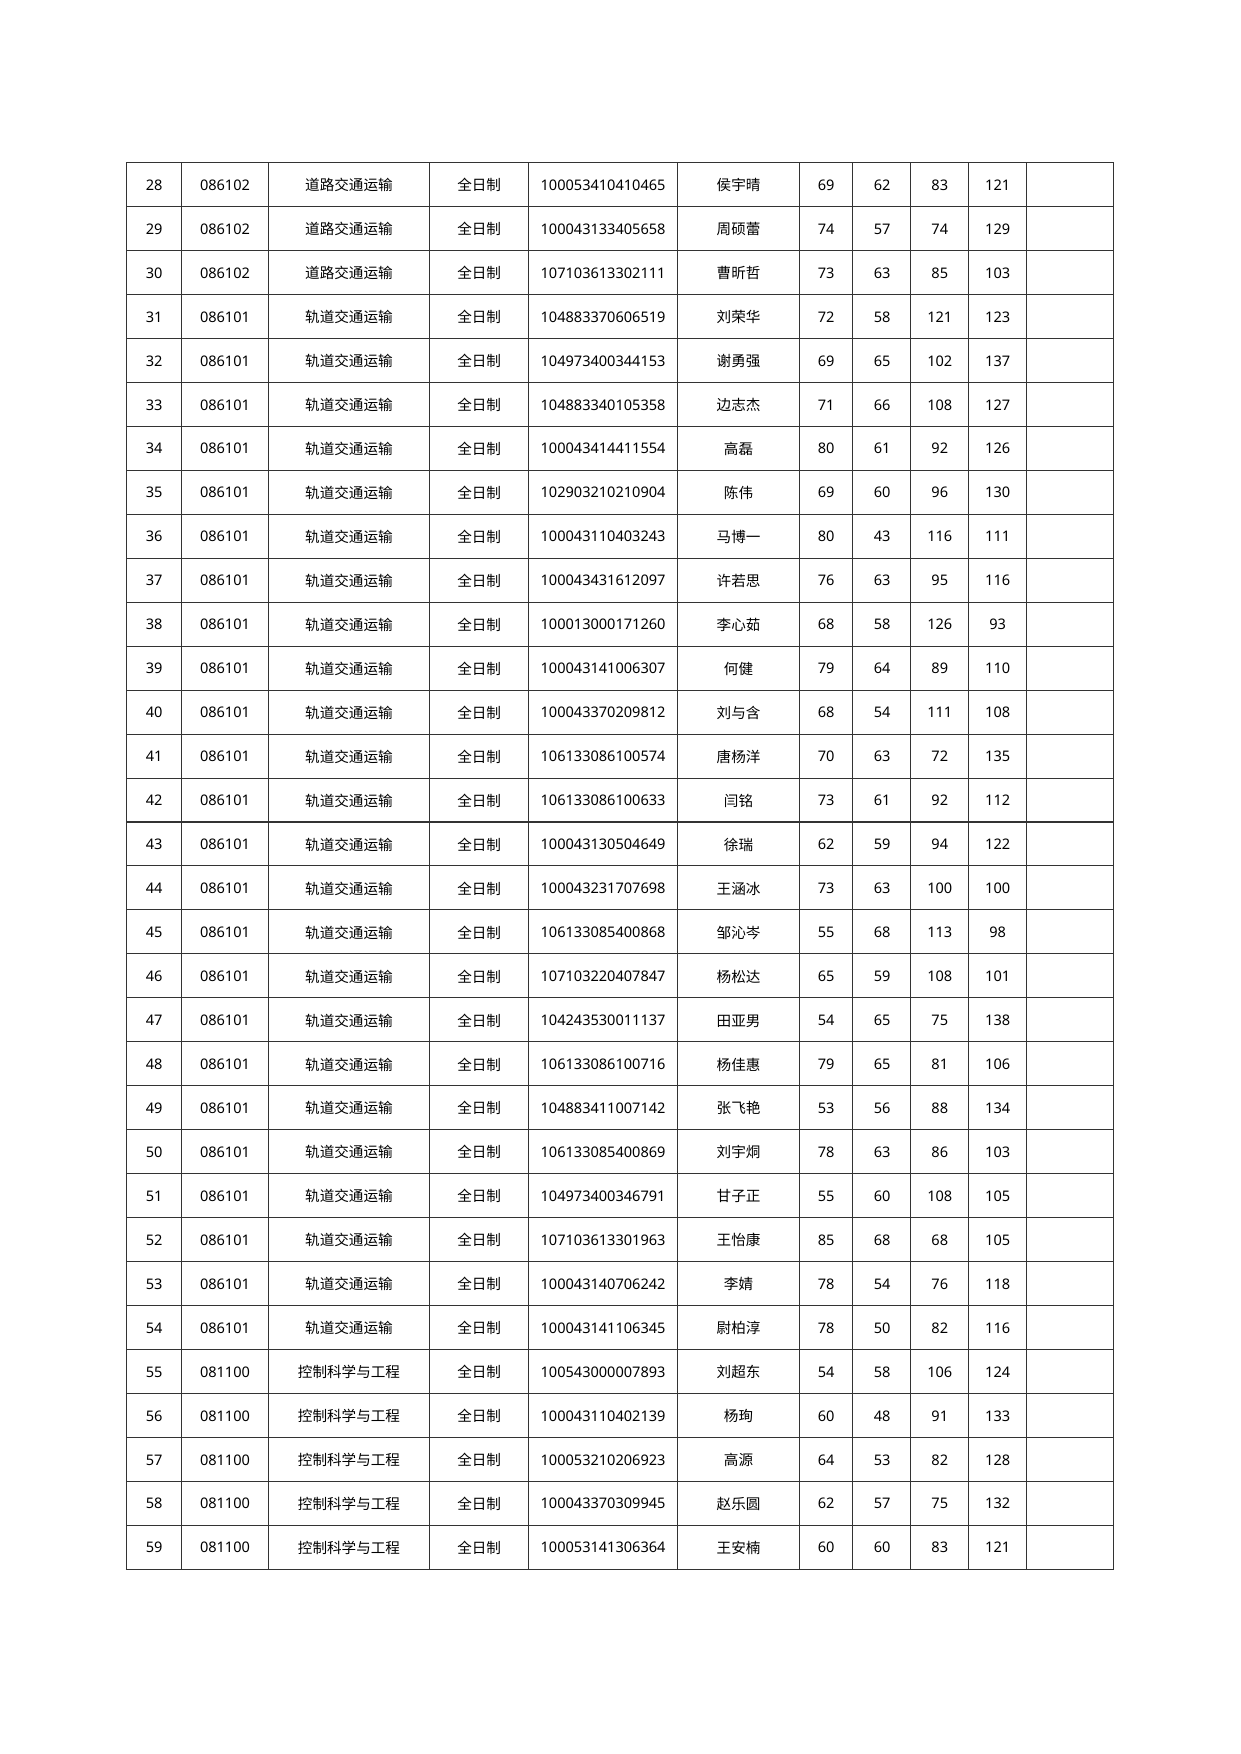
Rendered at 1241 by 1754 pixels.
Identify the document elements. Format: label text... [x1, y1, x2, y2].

table_cell 68 [911, 1218, 968, 1261]
table_cell 69 [800, 339, 852, 382]
table_cell 100043431612097 [529, 559, 677, 602]
table_cell [1027, 647, 1113, 689]
table_cell 63 [853, 1130, 910, 1173]
table_cell 高源 [678, 1438, 799, 1481]
table_cell 54 [127, 1306, 181, 1349]
table_cell 100043414411554 [529, 427, 677, 470]
table_cell 75 [911, 1482, 968, 1525]
table_cell 081100 [182, 1526, 268, 1569]
table_cell 37 [127, 559, 181, 602]
table_cell 轨道交通运输 [269, 1218, 429, 1261]
table_cell 100053141306364 [529, 1526, 677, 1569]
table_cell 55 [800, 910, 852, 953]
table_cell 39 [127, 647, 181, 689]
table_cell [1027, 383, 1113, 426]
table_cell 081100 [182, 1438, 268, 1481]
table_cell 全日制 [430, 383, 528, 426]
table_cell 82 [911, 1438, 968, 1481]
table_cell 102 [911, 339, 968, 382]
table_cell 94 [911, 823, 968, 865]
table_cell 91 [911, 1394, 968, 1437]
table_cell 116 [911, 515, 968, 558]
table_cell 全日制 [430, 779, 528, 821]
table_cell [1027, 823, 1113, 865]
table_cell 甘子正 [678, 1174, 799, 1217]
table_cell 轨道交通运输 [269, 559, 429, 602]
table_cell 轨道交通运输 [269, 383, 429, 426]
table_cell [1027, 1086, 1113, 1129]
table_cell 杨佳惠 [678, 1042, 799, 1085]
table_cell 118 [969, 1262, 1026, 1305]
table_cell 轨道交通运输 [269, 823, 429, 865]
table_cell 55 [127, 1350, 181, 1393]
table_cell 086101 [182, 603, 268, 646]
table_cell 086101 [182, 1130, 268, 1173]
table_cell 101 [969, 954, 1026, 997]
table_cell 控制科学与工程 [269, 1438, 429, 1481]
table_cell 65 [800, 954, 852, 997]
table_cell 杨珣 [678, 1394, 799, 1437]
table_cell 88 [911, 1086, 968, 1129]
table_cell 78 [800, 1130, 852, 1173]
table_cell 107103613301963 [529, 1218, 677, 1261]
table_cell 73 [800, 866, 852, 909]
table_cell 55 [800, 1174, 852, 1217]
table_cell 53 [127, 1262, 181, 1305]
table_cell 112 [969, 779, 1026, 821]
table_cell 71 [800, 383, 852, 426]
table_cell 106133086100574 [529, 735, 677, 777]
table_cell 全日制 [430, 998, 528, 1041]
table_cell 全日制 [430, 207, 528, 250]
table_cell 93 [969, 603, 1026, 646]
table_cell 控制科学与工程 [269, 1526, 429, 1569]
table_cell 100 [911, 866, 968, 909]
table_cell 62 [800, 823, 852, 865]
table_cell 108 [969, 691, 1026, 733]
table_cell 57 [127, 1438, 181, 1481]
table_cell 108 [911, 1174, 968, 1217]
table_cell 123 [969, 295, 1026, 338]
table_cell 086101 [182, 383, 268, 426]
table_cell 29 [127, 207, 181, 250]
table_cell 57 [853, 207, 910, 250]
table_cell 54 [853, 691, 910, 733]
table_cell 111 [969, 515, 1026, 558]
table_cell 100043141106345 [529, 1306, 677, 1349]
table_cell [1027, 339, 1113, 382]
table_cell 道路交通运输 [269, 207, 429, 250]
table_cell 72 [800, 295, 852, 338]
table_cell 轨道交通运输 [269, 471, 429, 514]
table_cell 轨道交通运输 [269, 1262, 429, 1305]
table_cell 96 [911, 471, 968, 514]
table_cell 54 [800, 1350, 852, 1393]
table_cell 高磊 [678, 427, 799, 470]
table_cell 128 [969, 1438, 1026, 1481]
table_cell 杨松达 [678, 954, 799, 997]
table_cell 闫铭 [678, 779, 799, 821]
table_cell 134 [969, 1086, 1026, 1129]
table_cell 106133086100716 [529, 1042, 677, 1085]
table_cell 轨道交通运输 [269, 427, 429, 470]
table_cell 轨道交通运输 [269, 295, 429, 338]
table_cell 108 [911, 383, 968, 426]
table_cell 60 [853, 471, 910, 514]
table_cell 111 [911, 691, 968, 733]
table_cell 65 [853, 998, 910, 1041]
table_cell 全日制 [430, 295, 528, 338]
table_cell 122 [969, 823, 1026, 865]
table_cell 59 [853, 954, 910, 997]
table_cell [1027, 1438, 1113, 1481]
table_cell 全日制 [430, 515, 528, 558]
table_cell 全日制 [430, 735, 528, 777]
table_cell [1027, 691, 1113, 733]
table_cell 全日制 [430, 1086, 528, 1129]
table_cell 107103613302111 [529, 251, 677, 294]
table_cell 100043370209812 [529, 691, 677, 733]
table_cell 全日制 [430, 954, 528, 997]
table_cell 轨道交通运输 [269, 1042, 429, 1085]
table_cell 081100 [182, 1350, 268, 1393]
table_cell 108 [911, 954, 968, 997]
table_cell 79 [800, 1042, 852, 1085]
table_cell 107103220407847 [529, 954, 677, 997]
table_cell 105 [969, 1218, 1026, 1261]
table_cell 086101 [182, 1086, 268, 1129]
table_cell 85 [800, 1218, 852, 1261]
table_cell 轨道交通运输 [269, 1130, 429, 1173]
table_cell 轨道交通运输 [269, 954, 429, 997]
table_cell 48 [853, 1394, 910, 1437]
table_cell 69 [800, 163, 852, 206]
table_cell 58 [853, 1350, 910, 1393]
table_cell 唐杨洋 [678, 735, 799, 777]
table_cell 106 [911, 1350, 968, 1393]
table_cell 100013000171260 [529, 603, 677, 646]
table_cell [1027, 163, 1113, 206]
table_cell 陈伟 [678, 471, 799, 514]
table_cell 58 [853, 295, 910, 338]
table_cell 100043110402139 [529, 1394, 677, 1437]
table_cell 42 [127, 779, 181, 821]
table_cell 全日制 [430, 1042, 528, 1085]
table_cell 轨道交通运输 [269, 998, 429, 1041]
table_cell 王涵冰 [678, 866, 799, 909]
table_cell 全日制 [430, 823, 528, 865]
table_cell 116 [969, 559, 1026, 602]
table_cell 104973400344153 [529, 339, 677, 382]
table_cell 135 [969, 735, 1026, 777]
table_cell 61 [853, 427, 910, 470]
table_cell 086101 [182, 691, 268, 733]
table_cell 086102 [182, 251, 268, 294]
table_cell 48 [127, 1042, 181, 1085]
table_cell 92 [911, 427, 968, 470]
table_cell 74 [911, 207, 968, 250]
table_cell 32 [127, 339, 181, 382]
table_cell 100043370309945 [529, 1482, 677, 1525]
table_cell 086101 [182, 647, 268, 689]
table_cell [1027, 1262, 1113, 1305]
table_cell 全日制 [430, 251, 528, 294]
table_cell 100043141006307 [529, 647, 677, 689]
table_cell 73 [800, 251, 852, 294]
table_cell 63 [853, 866, 910, 909]
table_cell 086101 [182, 559, 268, 602]
table_cell 100043133405658 [529, 207, 677, 250]
table_cell 133 [969, 1394, 1026, 1437]
table_cell 田亚男 [678, 998, 799, 1041]
table_cell 33 [127, 383, 181, 426]
table_cell 全日制 [430, 1482, 528, 1525]
table_cell 85 [911, 251, 968, 294]
table_cell 36 [127, 515, 181, 558]
table_cell 全日制 [430, 339, 528, 382]
table_cell 54 [800, 998, 852, 1041]
table_cell [1027, 427, 1113, 470]
table_cell 50 [127, 1130, 181, 1173]
table_cell 086101 [182, 954, 268, 997]
table_cell 刘与含 [678, 691, 799, 733]
table_cell 全日制 [430, 691, 528, 733]
table_cell 72 [911, 735, 968, 777]
table_cell 70 [800, 735, 852, 777]
table_cell [1027, 779, 1113, 821]
table_cell 全日制 [430, 1174, 528, 1217]
table_cell 121 [969, 163, 1026, 206]
table_cell 100 [969, 866, 1026, 909]
table_cell 127 [969, 383, 1026, 426]
table_cell 086102 [182, 207, 268, 250]
table_cell 100053410410465 [529, 163, 677, 206]
table_cell 44 [127, 866, 181, 909]
table_cell [1027, 1350, 1113, 1393]
table_cell 73 [800, 779, 852, 821]
table_cell 轨道交通运输 [269, 910, 429, 953]
table_cell 60 [800, 1526, 852, 1569]
table_cell 98 [969, 910, 1026, 953]
table_cell 086101 [182, 427, 268, 470]
table_cell 38 [127, 603, 181, 646]
table_cell 100043140706242 [529, 1262, 677, 1305]
table_cell 轨道交通运输 [269, 1306, 429, 1349]
table_cell 侯宇晴 [678, 163, 799, 206]
table_cell 全日制 [430, 427, 528, 470]
table_cell 43 [853, 515, 910, 558]
table_cell 31 [127, 295, 181, 338]
table_cell 116 [969, 1306, 1026, 1349]
table_cell 52 [127, 1218, 181, 1261]
table_cell 63 [853, 559, 910, 602]
table_cell [1027, 1306, 1113, 1349]
table_cell 轨道交通运输 [269, 603, 429, 646]
table_cell 57 [853, 1482, 910, 1525]
table_cell 周硕蕾 [678, 207, 799, 250]
table_cell 105 [969, 1174, 1026, 1217]
table_cell [1027, 471, 1113, 514]
table_cell 68 [800, 691, 852, 733]
table_cell 76 [911, 1262, 968, 1305]
table_cell 边志杰 [678, 383, 799, 426]
table_cell 45 [127, 910, 181, 953]
table_cell 全日制 [430, 559, 528, 602]
table_cell 56 [127, 1394, 181, 1437]
table_cell 63 [853, 735, 910, 777]
table_cell 69 [800, 471, 852, 514]
table_cell [1027, 603, 1113, 646]
table_cell 106133085400869 [529, 1130, 677, 1173]
table_cell 全日制 [430, 1350, 528, 1393]
table_cell 086101 [182, 779, 268, 821]
table_cell 64 [853, 647, 910, 689]
table_cell 徐瑞 [678, 823, 799, 865]
table_cell 轨道交通运输 [269, 691, 429, 733]
table_cell 62 [853, 163, 910, 206]
table_cell 086101 [182, 866, 268, 909]
table_cell 尉柏淳 [678, 1306, 799, 1349]
table_cell 106 [969, 1042, 1026, 1085]
table_cell 89 [911, 647, 968, 689]
table_cell 刘宇烔 [678, 1130, 799, 1173]
table_cell 78 [800, 1306, 852, 1349]
table_cell [1027, 295, 1113, 338]
table_cell 086102 [182, 163, 268, 206]
table_cell 086101 [182, 1306, 268, 1349]
table_cell 103 [969, 1130, 1026, 1173]
table_cell 104883370606519 [529, 295, 677, 338]
table_cell 086101 [182, 823, 268, 865]
table_cell 64 [800, 1438, 852, 1481]
table_cell [1027, 866, 1113, 909]
table_cell 100053210206923 [529, 1438, 677, 1481]
table_cell 104973400346791 [529, 1174, 677, 1217]
table_cell 60 [853, 1526, 910, 1569]
table_cell 100043231707698 [529, 866, 677, 909]
table_cell 轨道交通运输 [269, 515, 429, 558]
table_cell 张飞艳 [678, 1086, 799, 1129]
table_cell 全日制 [430, 1526, 528, 1569]
table_cell 68 [853, 910, 910, 953]
table_cell 51 [127, 1174, 181, 1217]
table_cell 全日制 [430, 471, 528, 514]
table_cell 130 [969, 471, 1026, 514]
table_cell 全日制 [430, 647, 528, 689]
table_cell 106133086100633 [529, 779, 677, 821]
table_cell 086101 [182, 735, 268, 777]
table_cell 61 [853, 779, 910, 821]
table_cell 59 [127, 1526, 181, 1569]
table_cell 086101 [182, 910, 268, 953]
table_cell 刘荣华 [678, 295, 799, 338]
table_cell 马博一 [678, 515, 799, 558]
table_cell 086101 [182, 471, 268, 514]
table_cell 道路交通运输 [269, 163, 429, 206]
table_cell 081100 [182, 1482, 268, 1525]
table_cell 轨道交通运输 [269, 1086, 429, 1129]
table_cell 轨道交通运输 [269, 1174, 429, 1217]
table_cell 086101 [182, 1042, 268, 1085]
table_cell 控制科学与工程 [269, 1394, 429, 1437]
table_cell 80 [800, 427, 852, 470]
table_cell 35 [127, 471, 181, 514]
table_cell 100543000007893 [529, 1350, 677, 1393]
table_cell 086101 [182, 295, 268, 338]
table_cell 56 [853, 1086, 910, 1129]
table_cell [1027, 735, 1113, 777]
table_cell 110 [969, 647, 1026, 689]
table_cell 103 [969, 251, 1026, 294]
table_cell 081100 [182, 1394, 268, 1437]
table_cell [1027, 954, 1113, 997]
table_cell 58 [853, 603, 910, 646]
table_cell 137 [969, 339, 1026, 382]
table_cell 控制科学与工程 [269, 1482, 429, 1525]
table_cell 50 [853, 1306, 910, 1349]
table_cell 全日制 [430, 1438, 528, 1481]
table_cell 轨道交通运输 [269, 866, 429, 909]
table_cell 道路交通运输 [269, 251, 429, 294]
table_cell 全日制 [430, 910, 528, 953]
table_cell 62 [800, 1482, 852, 1525]
table_cell [1027, 1130, 1113, 1173]
table_cell 68 [800, 603, 852, 646]
table_cell 83 [911, 1526, 968, 1569]
table_cell 43 [127, 823, 181, 865]
table_cell [1027, 515, 1113, 558]
table_cell 121 [911, 295, 968, 338]
table_cell 58 [127, 1482, 181, 1525]
table_cell 许若思 [678, 559, 799, 602]
table_cell 曹昕哲 [678, 251, 799, 294]
table_cell 赵乐圆 [678, 1482, 799, 1525]
table_cell 124 [969, 1350, 1026, 1393]
table_cell 轨道交通运输 [269, 735, 429, 777]
table_cell 82 [911, 1306, 968, 1349]
table_cell 轨道交通运输 [269, 779, 429, 821]
table_cell 65 [853, 339, 910, 382]
table_cell 102903210210904 [529, 471, 677, 514]
table_cell 28 [127, 163, 181, 206]
table_cell 全日制 [430, 1394, 528, 1437]
table_cell 46 [127, 954, 181, 997]
table_cell 63 [853, 251, 910, 294]
table_cell 53 [853, 1438, 910, 1481]
table_cell 54 [853, 1262, 910, 1305]
table_cell [1027, 1394, 1113, 1437]
table_cell 74 [800, 207, 852, 250]
table_cell [1027, 1174, 1113, 1217]
table_cell 86 [911, 1130, 968, 1173]
table_cell 104883411007142 [529, 1086, 677, 1129]
table_cell 104243530011137 [529, 998, 677, 1041]
table_cell 126 [969, 427, 1026, 470]
table_cell 谢勇强 [678, 339, 799, 382]
table_cell 086101 [182, 515, 268, 558]
table_cell 控制科学与工程 [269, 1350, 429, 1393]
table_cell 68 [853, 1218, 910, 1261]
table_cell [1027, 910, 1113, 953]
table_cell 65 [853, 1042, 910, 1085]
table_cell 何健 [678, 647, 799, 689]
table_cell 59 [853, 823, 910, 865]
table_cell 李心茹 [678, 603, 799, 646]
table_cell 100043110403243 [529, 515, 677, 558]
table_cell 138 [969, 998, 1026, 1041]
table_cell [1027, 998, 1113, 1041]
table_cell 全日制 [430, 1306, 528, 1349]
table_cell 76 [800, 559, 852, 602]
table_cell [1027, 251, 1113, 294]
table_cell 75 [911, 998, 968, 1041]
table_cell 邹沁岑 [678, 910, 799, 953]
table_cell 100043130504649 [529, 823, 677, 865]
table_cell 全日制 [430, 163, 528, 206]
table_cell 全日制 [430, 866, 528, 909]
table_cell 086101 [182, 339, 268, 382]
table_cell 全日制 [430, 1130, 528, 1173]
table_cell 60 [800, 1394, 852, 1437]
table_cell 30 [127, 251, 181, 294]
table_cell 轨道交通运输 [269, 339, 429, 382]
table_cell 全日制 [430, 1262, 528, 1305]
table_cell 34 [127, 427, 181, 470]
table_cell 60 [853, 1174, 910, 1217]
table_cell 086101 [182, 1262, 268, 1305]
table_cell 106133085400868 [529, 910, 677, 953]
table_cell 53 [800, 1086, 852, 1129]
table_cell 全日制 [430, 603, 528, 646]
table_cell 80 [800, 515, 852, 558]
table_cell 81 [911, 1042, 968, 1085]
table_cell 132 [969, 1482, 1026, 1525]
table_cell 129 [969, 207, 1026, 250]
table_cell 104883340105358 [529, 383, 677, 426]
table_cell 47 [127, 998, 181, 1041]
table_cell 轨道交通运输 [269, 647, 429, 689]
table_cell [1027, 207, 1113, 250]
table_cell 086101 [182, 1218, 268, 1261]
table_cell [1027, 559, 1113, 602]
table_cell 王怡康 [678, 1218, 799, 1261]
table_cell 40 [127, 691, 181, 733]
table_cell [1027, 1526, 1113, 1569]
table_cell 79 [800, 647, 852, 689]
table_cell 113 [911, 910, 968, 953]
table_cell 086101 [182, 998, 268, 1041]
table_cell 刘超东 [678, 1350, 799, 1393]
table_cell 李婧 [678, 1262, 799, 1305]
table_cell 66 [853, 383, 910, 426]
table_cell 83 [911, 163, 968, 206]
table_cell [1027, 1042, 1113, 1085]
table_cell 126 [911, 603, 968, 646]
table_cell [1027, 1218, 1113, 1261]
table_cell 41 [127, 735, 181, 777]
table_cell 78 [800, 1262, 852, 1305]
table_cell 95 [911, 559, 968, 602]
table_cell [1027, 1482, 1113, 1525]
table_cell 全日制 [430, 1218, 528, 1261]
table_cell 121 [969, 1526, 1026, 1569]
table_cell 王安楠 [678, 1526, 799, 1569]
table_cell 086101 [182, 1174, 268, 1217]
table_cell 49 [127, 1086, 181, 1129]
table_cell 92 [911, 779, 968, 821]
